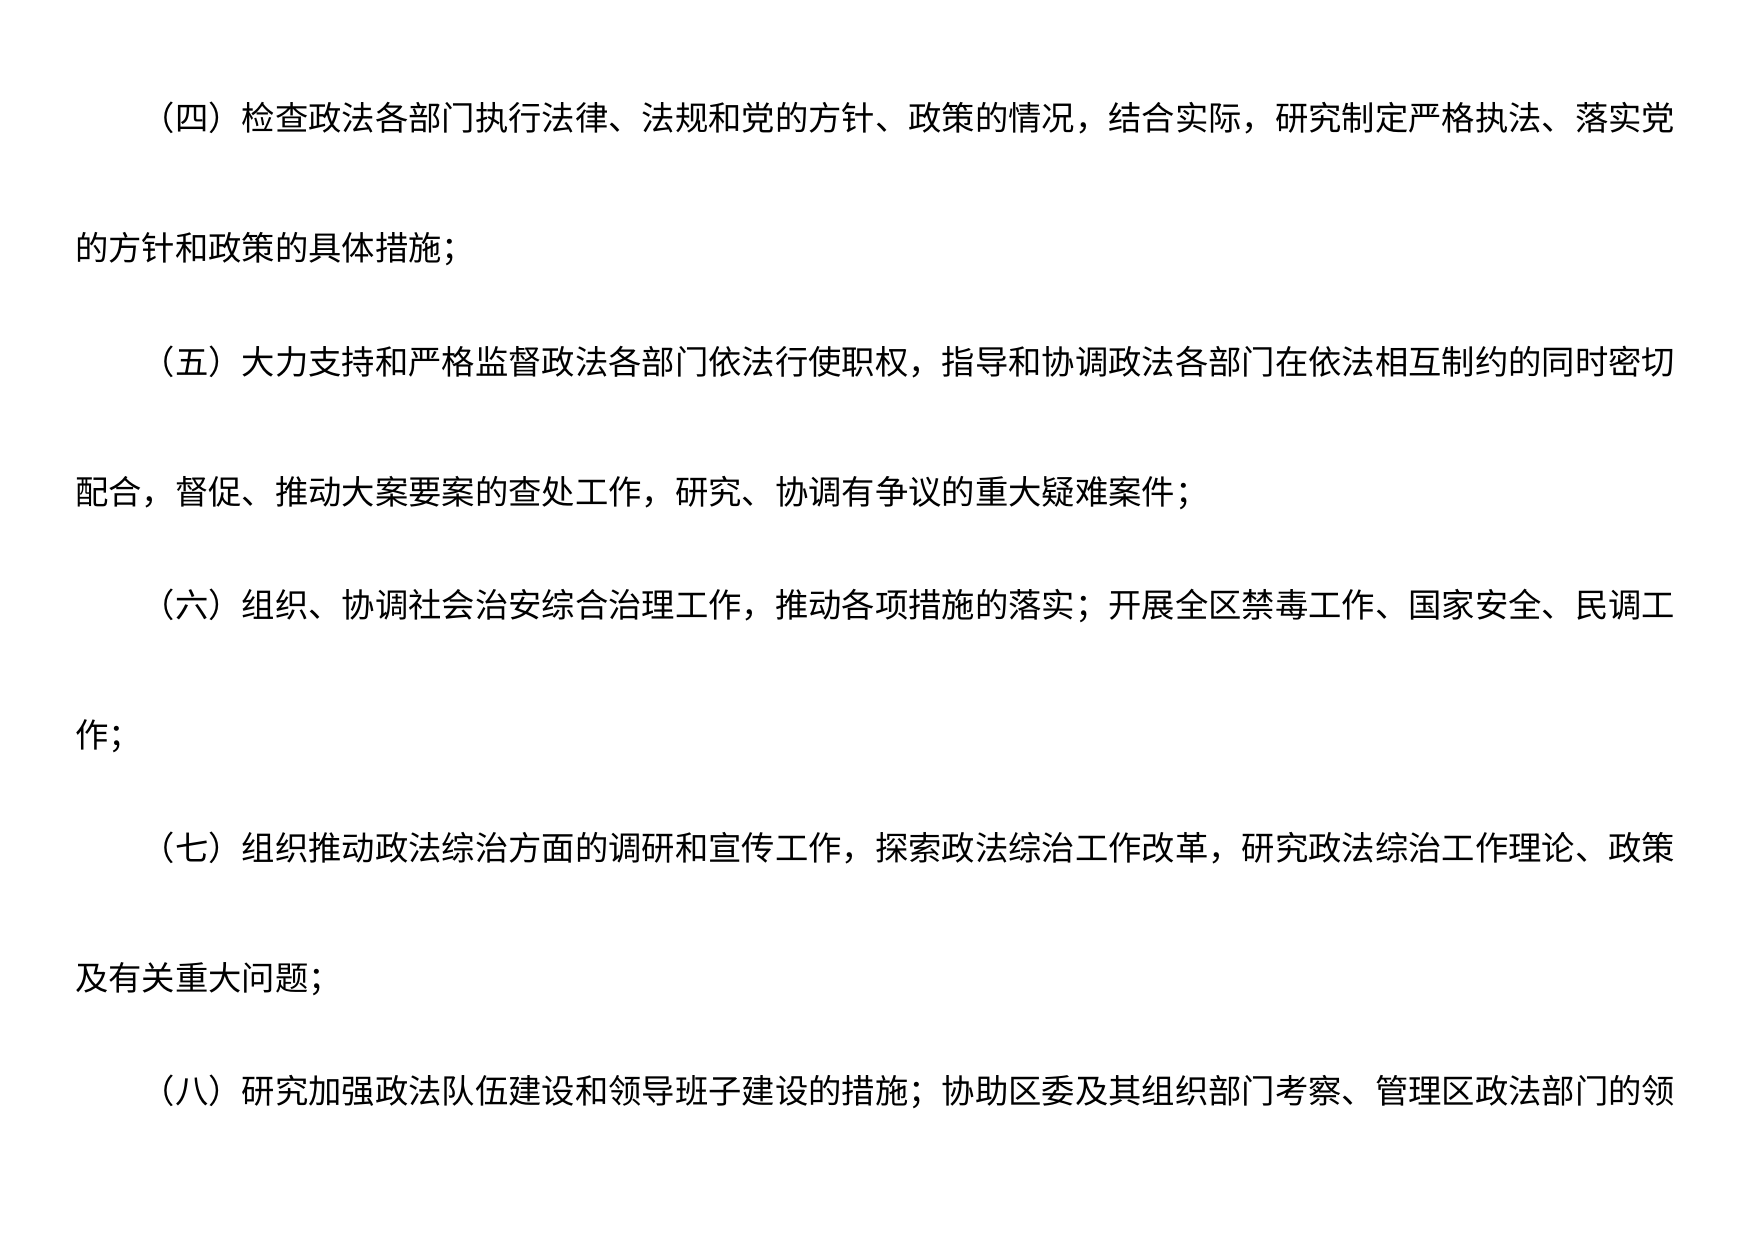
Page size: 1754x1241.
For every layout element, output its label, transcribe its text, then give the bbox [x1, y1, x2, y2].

text （五）大力支持和严格监督政法各部门依法行使职权，指导和协调政法各部门在依法相互制约的同时密切配合，督促、推动大案要案的查处工作，研究、协调有争议的重大疑难案件； [75, 327, 1679, 522]
text （四）检查政法各部门执行法律、法规和党的方针、政策的情况，结合实际，研究制定严格执法、落实党的方针和政策的具体措施； [75, 84, 1679, 279]
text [75, 1057, 1679, 1122]
text （六）组织、协调社会治安综合治理工作，推动各项措施的落实；开展全区禁毒工作、国家安全、民调工作； [75, 570, 1679, 765]
text （七）组织推动政法综治方面的调研和宣传工作，探索政法综治工作改革，研究政法综治工作理论、政策及有关重大问题； [75, 813, 1679, 1008]
